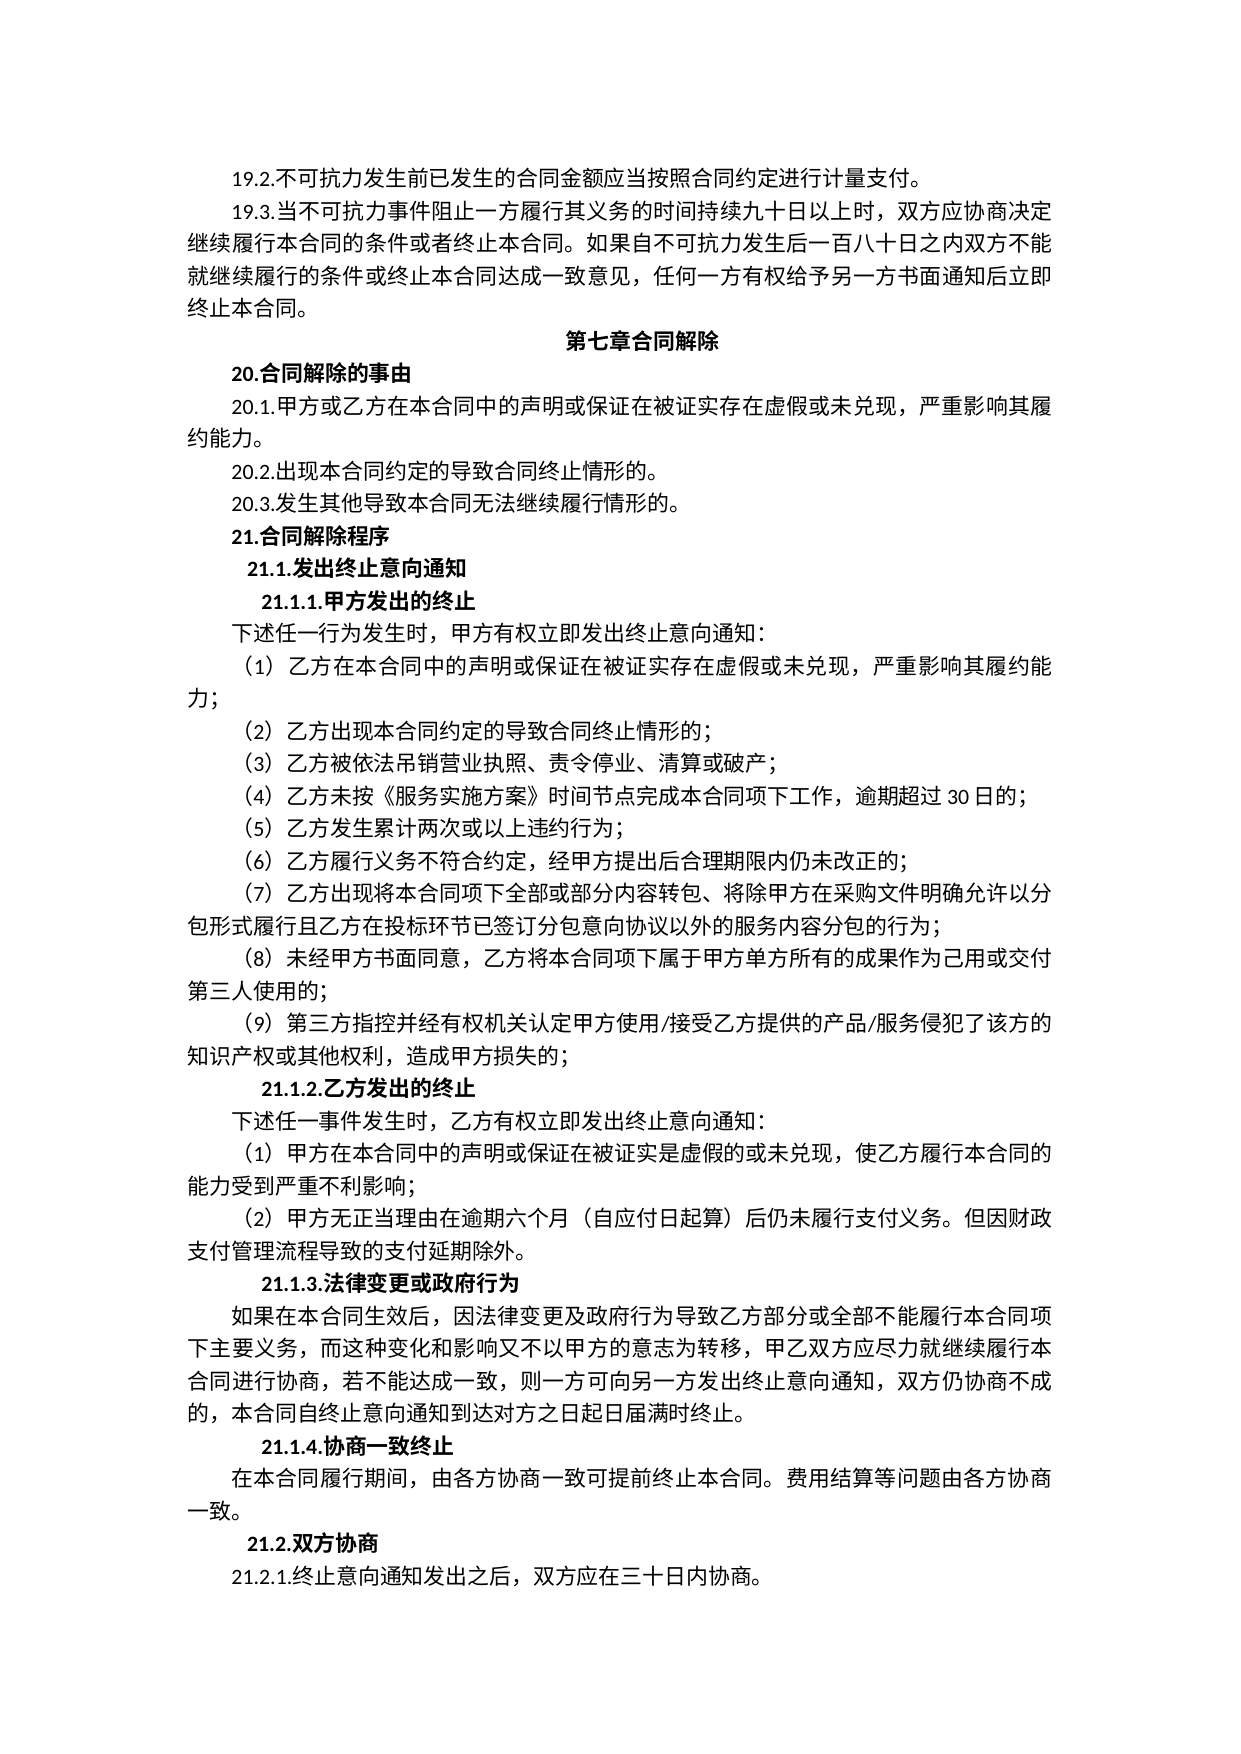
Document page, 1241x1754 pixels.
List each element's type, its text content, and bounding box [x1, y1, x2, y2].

text （1）乙方在本合同中的声明或保证在被证实存在虚假或未兑现，严重影响其履约能力； [187, 649, 1053, 714]
text 21.2.1.终止意向通知发出之后，双方应在三十日内协商。 [187, 1559, 1053, 1592]
text 19.3.当不可抗力事件阻止一方履行其义务的时间持续九十日以上时，双方应协商决定继续履行本合同的条件或者终止本合同。如果自不可抗力发生后一百八十日之内双方不能就继续履行的条件或终止本合同达成一致意见，任何一方有权给予另一方书面通知后立即终止本合同。 [187, 194, 1053, 324]
text 21.合同解除程序 [231, 519, 1053, 552]
text （4）乙方未按《服务实施方案》时间节点完成本合同项下工作，逾期超过30日的； [187, 779, 1053, 812]
text 21.1.1.甲方发出的终止 [261, 584, 1053, 617]
text 21.2.双方协商 [247, 1527, 1053, 1559]
text 20.合同解除的事由 [231, 357, 1053, 389]
text 下述任一行为发生时，甲方有权立即发出终止意向通知： [187, 617, 1053, 649]
text 21.1.3.法律变更或政府行为 [261, 1267, 1053, 1299]
text 20.3.发生其他导致本合同无法继续履行情形的。 [187, 487, 1053, 519]
text 如果在本合同生效后，因法律变更及政府行为导致乙方部分或全部不能履行本合同项下主要义务，而这种变化和影响又不以甲方的意志为转移，甲乙双方应尽力就继续履行本合同进行协商，若不能达成一致，则一方可向另一方发出终止意向通知，双方仍协商不成的，本合同自终止意向通知到达对方之日起日届满时终止。 [187, 1299, 1053, 1429]
text （1）甲方在本合同中的声明或保证在被证实是虚假的或未兑现，使乙方履行本合同的能力受到严重不利影响； [187, 1137, 1053, 1202]
text （9）第三方指控并经有权机关认定甲方使用/接受乙方提供的产品/服务侵犯了该方的知识产权或其他权利，造成甲方损失的； [187, 1007, 1053, 1072]
text 在本合同履行期间，由各方协商一致可提前终止本合同。费用结算等问题由各方协商一致。 [187, 1462, 1053, 1527]
text 20.1.甲方或乙方在本合同中的声明或保证在被证实存在虚假或未兑现，严重影响其履约能力。 [187, 389, 1053, 454]
text 21.1.发出终止意向通知 [247, 552, 1053, 584]
text （7）乙方出现将本合同项下全部或部分内容转包、将除甲方在采购文件明确允许以分包形式履行且乙方在投标环节已签订分包意向协议以外的服务内容分包的行为； [187, 877, 1053, 942]
text （6）乙方履行义务不符合约定，经甲方提出后合理期限内仍未改正的； [187, 844, 1053, 877]
text 下述任一事件发生时，乙方有权立即发出终止意向通知： [187, 1104, 1053, 1137]
text （2）甲方无正当理由在逾期六个月（自应付日起算）后仍未履行支付义务。但因财政支付管理流程导致的支付延期除外。 [187, 1202, 1053, 1267]
text 21.1.4.协商一致终止 [261, 1429, 1053, 1462]
text （3）乙方被依法吊销营业执照、责令停业、清算或破产； [187, 747, 1053, 779]
text 20.2.出现本合同约定的导致合同终止情形的。 [187, 454, 1053, 487]
text 21.1.2.乙方发出的终止 [261, 1072, 1053, 1104]
text 19.2.不可抗力发生前已发生的合同金额应当按照合同约定进行计量支付。 [187, 162, 1053, 194]
text （2）乙方出现本合同约定的导致合同终止情形的； [231, 714, 1053, 747]
text （5）乙方发生累计两次或以上违约行为； [187, 812, 1053, 844]
text （8）未经甲方书面同意，乙方将本合同项下属于甲方单方所有的成果作为己用或交付第三人使用的； [187, 942, 1053, 1007]
text 第七章合同解除 [187, 324, 1053, 357]
